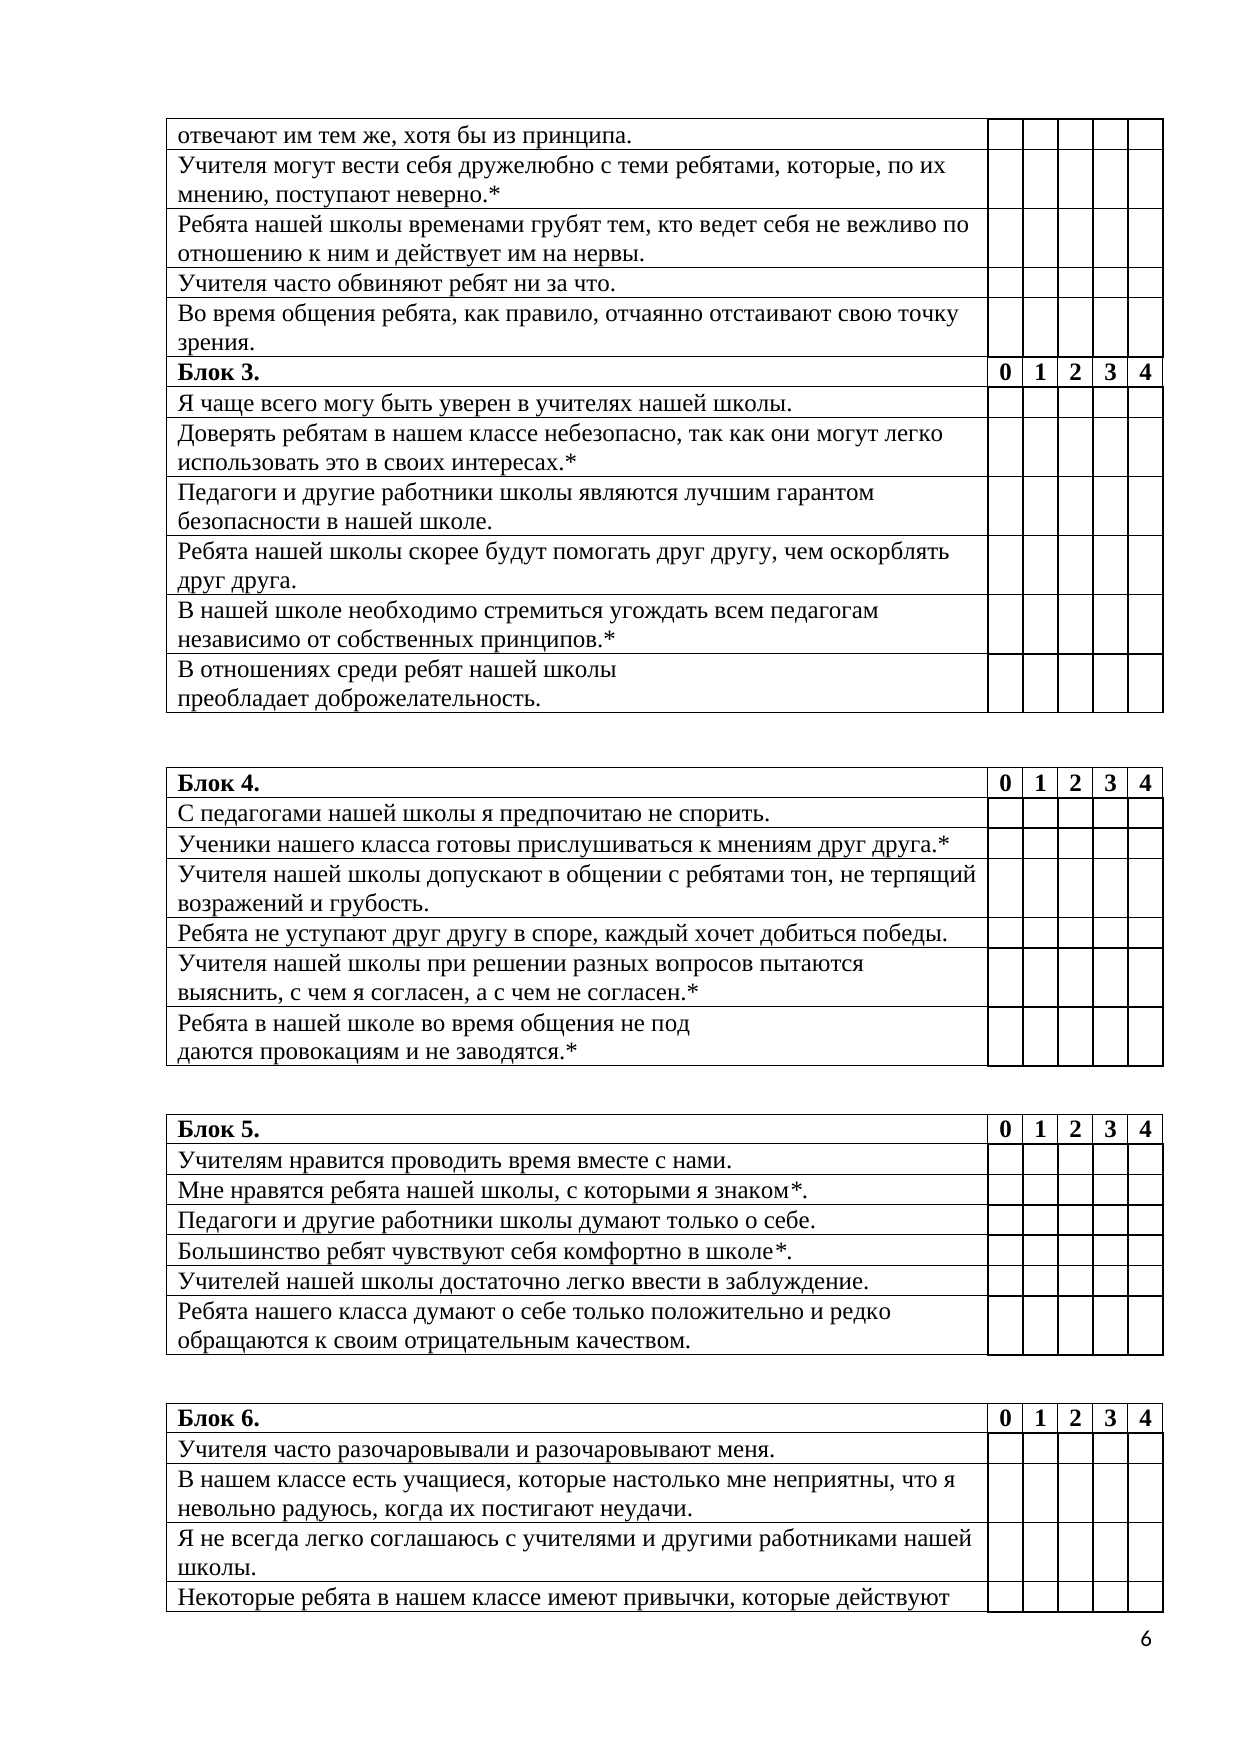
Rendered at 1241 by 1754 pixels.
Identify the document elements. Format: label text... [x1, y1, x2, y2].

table_cell [1024, 1297, 1057, 1354]
table_cell [1024, 1582, 1057, 1611]
table_cell [989, 1434, 1022, 1462]
table_cell В нашем классе есть учащиеся, которые настолько мне неприятны, что я невольно радуюсь, когда их постигают неудачи. [167, 1464, 987, 1522]
table_header 1 [1023, 1404, 1057, 1432]
table_cell [1059, 595, 1092, 653]
table_cell [1059, 477, 1092, 535]
table_header 0 [988, 1115, 1022, 1143]
table_cell С педагогами нашей школы я предпочитаю не спорить. [167, 798, 987, 827]
table_cell [989, 536, 1022, 594]
table_cell [1129, 536, 1162, 594]
table_header 1 [1023, 1115, 1057, 1143]
table_cell [1094, 1175, 1127, 1204]
table_cell [1094, 1145, 1127, 1174]
table_cell [1059, 1582, 1092, 1611]
table_header 4 [1128, 768, 1162, 797]
table_cell [989, 1464, 1022, 1522]
table_header 2 [1058, 1115, 1092, 1143]
table_cell Учителя нашей школы допускают в общении с ребятами тон, не терпящий возражений и грубость. [167, 859, 987, 917]
table_cell [1094, 595, 1127, 653]
table_cell [1024, 595, 1057, 653]
table_cell [1059, 918, 1092, 947]
table_cell [1129, 298, 1162, 356]
table_cell [1129, 418, 1162, 476]
table_cell [989, 388, 1022, 417]
table_cell [989, 298, 1022, 356]
table_cell [1094, 859, 1127, 917]
table_cell Учителя могут вести себя дружелюбно с теми ребятами, которые, по их мнению, поступают неверно.* [167, 150, 987, 207]
table_cell [1129, 1008, 1162, 1065]
table_header 0 [988, 768, 1022, 797]
table_cell 1 [1023, 358, 1057, 386]
table_cell [1059, 949, 1092, 1006]
table_header 2 [1058, 1404, 1092, 1432]
table_cell [989, 655, 1022, 712]
table_header 3 [1093, 1115, 1127, 1143]
table_cell Я чаще всего могу быть уверен в учителях нашей школы. [167, 387, 987, 417]
table_cell [1059, 120, 1092, 148]
table_cell [1059, 1008, 1092, 1065]
table_cell [1129, 1523, 1162, 1581]
table_cell Учителей нашей школы достаточно легко ввести в заблуждение. [167, 1266, 987, 1295]
table_cell [989, 595, 1022, 653]
table_cell [1094, 268, 1127, 297]
table_cell [1129, 150, 1162, 207]
table_cell [989, 477, 1022, 535]
table_cell [1024, 477, 1057, 535]
table_cell [1024, 1236, 1057, 1264]
table_header 3 [1093, 768, 1127, 797]
table_cell [1094, 536, 1127, 594]
table_header 3 [1093, 1404, 1127, 1432]
table_cell [1129, 829, 1162, 858]
table_cell [1059, 1434, 1092, 1462]
table_cell [1094, 1297, 1127, 1354]
table_cell [1024, 536, 1057, 594]
table_cell Учителя часто разочаровывали и разочаровывают меня. [167, 1433, 987, 1462]
table_cell [1094, 388, 1127, 417]
table_cell [1094, 1206, 1127, 1234]
table_cell [1129, 655, 1162, 712]
table_cell [1094, 918, 1127, 947]
table_cell [989, 799, 1022, 827]
table_cell [1024, 268, 1057, 297]
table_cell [167, 119, 987, 148]
table_cell [1094, 655, 1127, 712]
table_cell Ребята нашей школы временами грубят тем, кто ведет себя не вежливо по отношению к ним и действует им на нервы. [167, 209, 987, 267]
table_cell Блок 3. [167, 357, 987, 386]
table_cell [1094, 1523, 1127, 1581]
table_cell Ребята нашей школы скорее будут помогать друг другу, чем оскорблять друг друга. [167, 536, 987, 594]
table_cell [1024, 1434, 1057, 1462]
table_cell Учителя часто обвиняют ребят ни за что. [167, 268, 987, 297]
table_cell [1094, 120, 1127, 148]
table_cell [1024, 949, 1057, 1006]
table_cell [1059, 1464, 1092, 1522]
table_cell [1059, 1266, 1092, 1295]
table_cell 2 [1058, 358, 1092, 386]
table_cell 0 [988, 358, 1022, 386]
table_cell Учителя нашей школы при решении разных вопросов пытаются выяснить, с чем я согласен, а с чем не согласен.* [167, 948, 987, 1006]
table_cell [1059, 418, 1092, 476]
table_cell [1129, 1266, 1162, 1295]
table_cell [989, 918, 1022, 947]
table_cell [1059, 1206, 1092, 1234]
table_cell [989, 1145, 1022, 1174]
table_cell [1129, 1464, 1162, 1522]
table_cell [1024, 418, 1057, 476]
table_cell [1024, 209, 1057, 267]
table_cell [1024, 1145, 1057, 1174]
table_cell [1059, 859, 1092, 917]
table_cell [989, 1175, 1022, 1204]
table_cell [1094, 1008, 1127, 1065]
table_cell [1059, 1297, 1092, 1354]
table_cell 4 [1128, 358, 1162, 386]
table_cell [989, 949, 1022, 1006]
table_cell Ученики нашего класса готовы прислушиваться к мнениям друг друга.* [167, 828, 987, 858]
table_cell Учителям нравится проводить время вместе с нами. [167, 1144, 987, 1174]
table_cell [989, 1008, 1022, 1065]
table_header 4 [1128, 1115, 1162, 1143]
table_cell Педагоги и другие работники школы думают только о себе. [167, 1205, 987, 1234]
table_cell [1024, 120, 1057, 148]
table_cell Педагоги и другие работники школы являются лучшим гарантом безопасности в нашей школе. [167, 477, 987, 535]
table_cell [989, 859, 1022, 917]
table_cell [989, 1266, 1022, 1295]
table_header Блок 4. [167, 768, 987, 797]
table_cell [1129, 1434, 1162, 1462]
table_cell [1129, 209, 1162, 267]
table_cell В отношениях среди ребят нашей школы преобладает доброжелательность. [167, 654, 987, 712]
table_cell [1024, 1464, 1057, 1522]
table_cell [1059, 1236, 1092, 1264]
table_cell Мне нравятся ребята нашей школы, с которыми я знаком*. [167, 1175, 987, 1204]
table_cell [1024, 829, 1057, 858]
table_cell [1024, 1266, 1057, 1295]
table_cell [1094, 298, 1127, 356]
table_cell [1024, 1175, 1057, 1204]
table_cell [1059, 829, 1092, 858]
table_cell [1129, 595, 1162, 653]
table_header 4 [1128, 1404, 1162, 1432]
table_cell [1094, 1582, 1127, 1611]
table_cell [1094, 829, 1127, 858]
table_cell [989, 150, 1022, 207]
table_cell [989, 268, 1022, 297]
table_cell [1129, 477, 1162, 535]
table_header 2 [1058, 768, 1092, 797]
table_cell [1129, 949, 1162, 1006]
table_cell [1059, 298, 1092, 356]
table_cell [1094, 209, 1127, 267]
table_cell [1059, 1175, 1092, 1204]
table_cell [1129, 799, 1162, 827]
table_cell [989, 1523, 1022, 1581]
table_cell Большинство ребят чувствуют себя комфортно в школе*. [167, 1235, 987, 1264]
table_cell [1129, 1582, 1162, 1611]
table_cell [1059, 1145, 1092, 1174]
table_header Блок 5. [167, 1115, 987, 1143]
table_cell [1059, 655, 1092, 712]
table_cell [1024, 298, 1057, 356]
table_cell [1094, 1236, 1127, 1264]
table_cell [1024, 1008, 1057, 1065]
table_cell [1059, 268, 1092, 297]
table_header 1 [1023, 768, 1057, 797]
table_cell [1094, 1434, 1127, 1462]
table_cell [1024, 859, 1057, 917]
table_cell Ребята нашего класса думают о себе только положительно и редко обращаются к своим отрицательным качеством. [167, 1296, 987, 1354]
table_cell [1129, 120, 1162, 148]
table_cell [1059, 150, 1092, 207]
table_cell [1129, 1236, 1162, 1264]
table_cell [1059, 209, 1092, 267]
table_cell Ребята не уступают друг другу в споре, каждый хочет добиться победы. [167, 918, 987, 947]
table_cell [1024, 150, 1057, 207]
table_cell [1094, 150, 1127, 207]
table_header 0 [988, 1404, 1022, 1432]
table_cell [1129, 859, 1162, 917]
table_cell [1059, 536, 1092, 594]
table_cell [1024, 799, 1057, 827]
table_cell [1129, 268, 1162, 297]
table_cell [989, 1297, 1022, 1354]
table_cell [1129, 1206, 1162, 1234]
table_cell [1094, 949, 1127, 1006]
table_cell [1024, 1206, 1057, 1234]
table_cell В нашей школе необходимо стремиться угождать всем педагогам независимо от собственных принципов.* [167, 595, 987, 653]
table_cell [1129, 918, 1162, 947]
table_cell [1059, 388, 1092, 417]
table_cell [1129, 1297, 1162, 1354]
table_cell [1094, 1266, 1127, 1295]
table_cell [1059, 799, 1092, 827]
table_cell [1024, 655, 1057, 712]
table_cell [989, 418, 1022, 476]
table_cell Я не всегда легко соглашаюсь с учителями и другими работниками нашей школы. [167, 1523, 987, 1581]
table_cell Доверять ребятам в нашем классе небезопасно, так как они могут легко использовать это в своих интересах.* [167, 418, 987, 476]
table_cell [167, 1582, 987, 1611]
table_cell [1094, 799, 1127, 827]
table_cell [1094, 418, 1127, 476]
table_cell [989, 120, 1022, 148]
table_header Блок 6. [167, 1404, 987, 1432]
table_cell [989, 829, 1022, 858]
table_cell [989, 1206, 1022, 1234]
table_cell [1059, 1523, 1092, 1581]
table_cell [1129, 1175, 1162, 1204]
table_cell 3 [1093, 358, 1127, 386]
table_cell [1024, 388, 1057, 417]
table_cell [1129, 388, 1162, 417]
table_cell [989, 209, 1022, 267]
table_cell [1094, 477, 1127, 535]
table_cell [1024, 918, 1057, 947]
table_cell [1024, 1523, 1057, 1581]
table_cell Во время общения ребята, как правило, отчаянно отстаивают свою точку зрения. [167, 298, 987, 356]
table_cell [989, 1582, 1022, 1611]
table_cell [989, 1236, 1022, 1264]
table_cell [1129, 1145, 1162, 1174]
table_cell Ребята в нашей школе во время общения не под даются провокациям и не заводятся.* [167, 1007, 987, 1065]
table_cell [1094, 1464, 1127, 1522]
